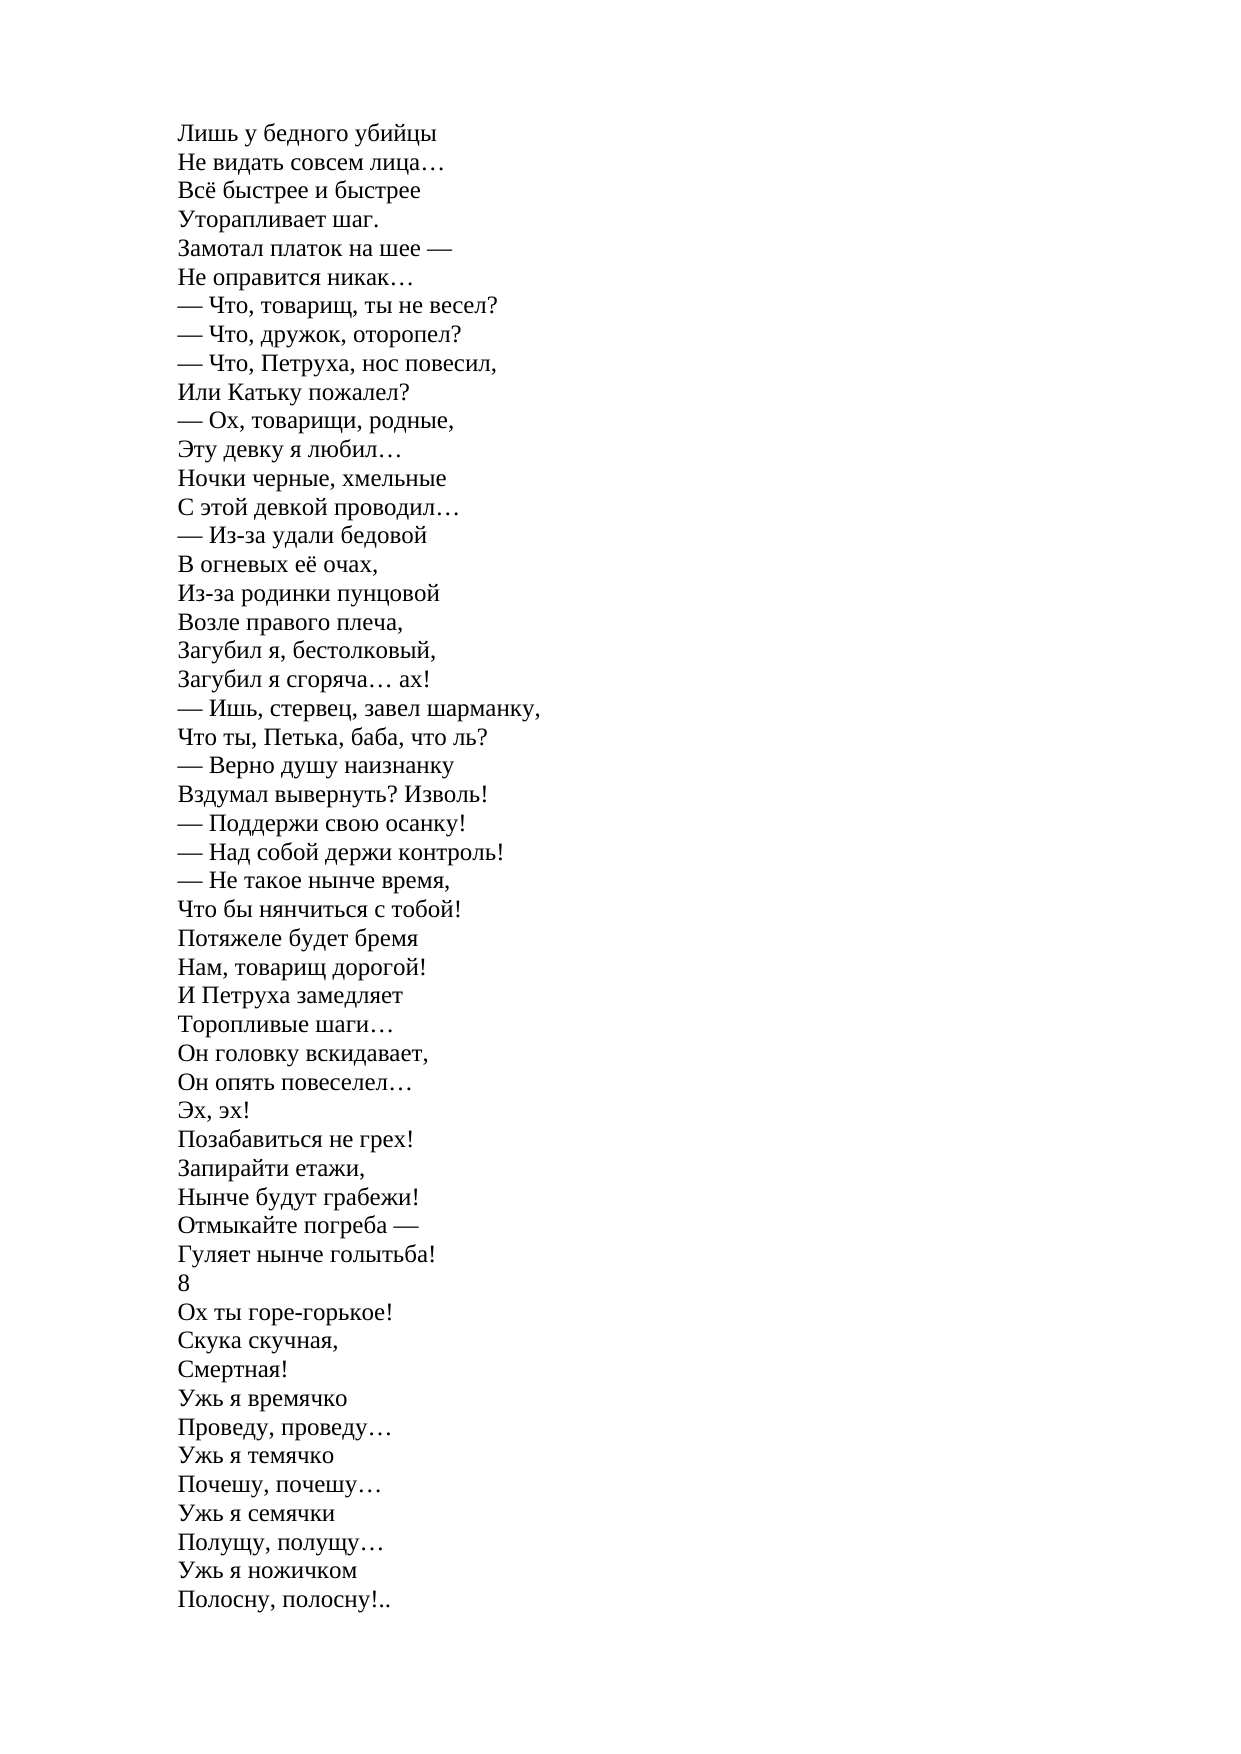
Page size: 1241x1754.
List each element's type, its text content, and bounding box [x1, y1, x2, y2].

text Всё быстрее и быстрее Уторапливает шаг. Замотал платок на шее — Не оправится никак… [177, 176, 1152, 291]
text — Ишь, стервец, завел шарманку, Что ты, Петька, баба, что ль? — Верно душу наизнанку Вздумал вывернуть? Изволь! — Поддержи свою осанку! — Над собой держи контроль! [177, 693, 1152, 866]
text И Петруха замедляет Торопливые шаги… [177, 981, 1152, 1038]
text — Ох, товарищи, родные, Эту девку я любил… Ночки черные, хмельные С этой девкой проводил… [177, 406, 1152, 521]
text Ужь я времячко Проведу, проведу… [177, 1383, 1152, 1441]
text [177, 118, 1152, 176]
text — Что, товарищ, ты не весел? — Что, дружок, оторопел? — Что, Петруха, нос повесил, Или Катьку пожалел? [177, 291, 1152, 406]
text Он головку вскидавает, Он опять повеселел… [177, 1038, 1152, 1096]
text — Из-за удали бедовой В огневых её очах, Из-за родинки пунцовой Возле правого плеча, Загубил я, бестолковый, Загубил я сгоряча… ах! [177, 521, 1152, 693]
text Ох ты горе-горькое! Скука скучная, Смертная! [177, 1297, 1152, 1383]
text Ужь я темячко Почешу, почешу… [177, 1441, 1152, 1498]
text Эх, эх! Позабавиться не грех! [177, 1096, 1152, 1153]
text 8 [177, 1268, 1152, 1297]
text — Не такое нынче время, Что бы нянчиться с тобой! Потяжеле будет бремя Нам, товарищ дорогой! [177, 866, 1152, 981]
text Ужь я семячки Полущу, полущу… [177, 1498, 1152, 1556]
text Отмыкайте погреба — Гуляет нынче голытьба! [177, 1211, 1152, 1268]
text Запирайти етажи, Нынче будут грабежи! [177, 1153, 1152, 1211]
text Ужь я ножичком Полосну, полосну!.. [177, 1556, 1152, 1613]
